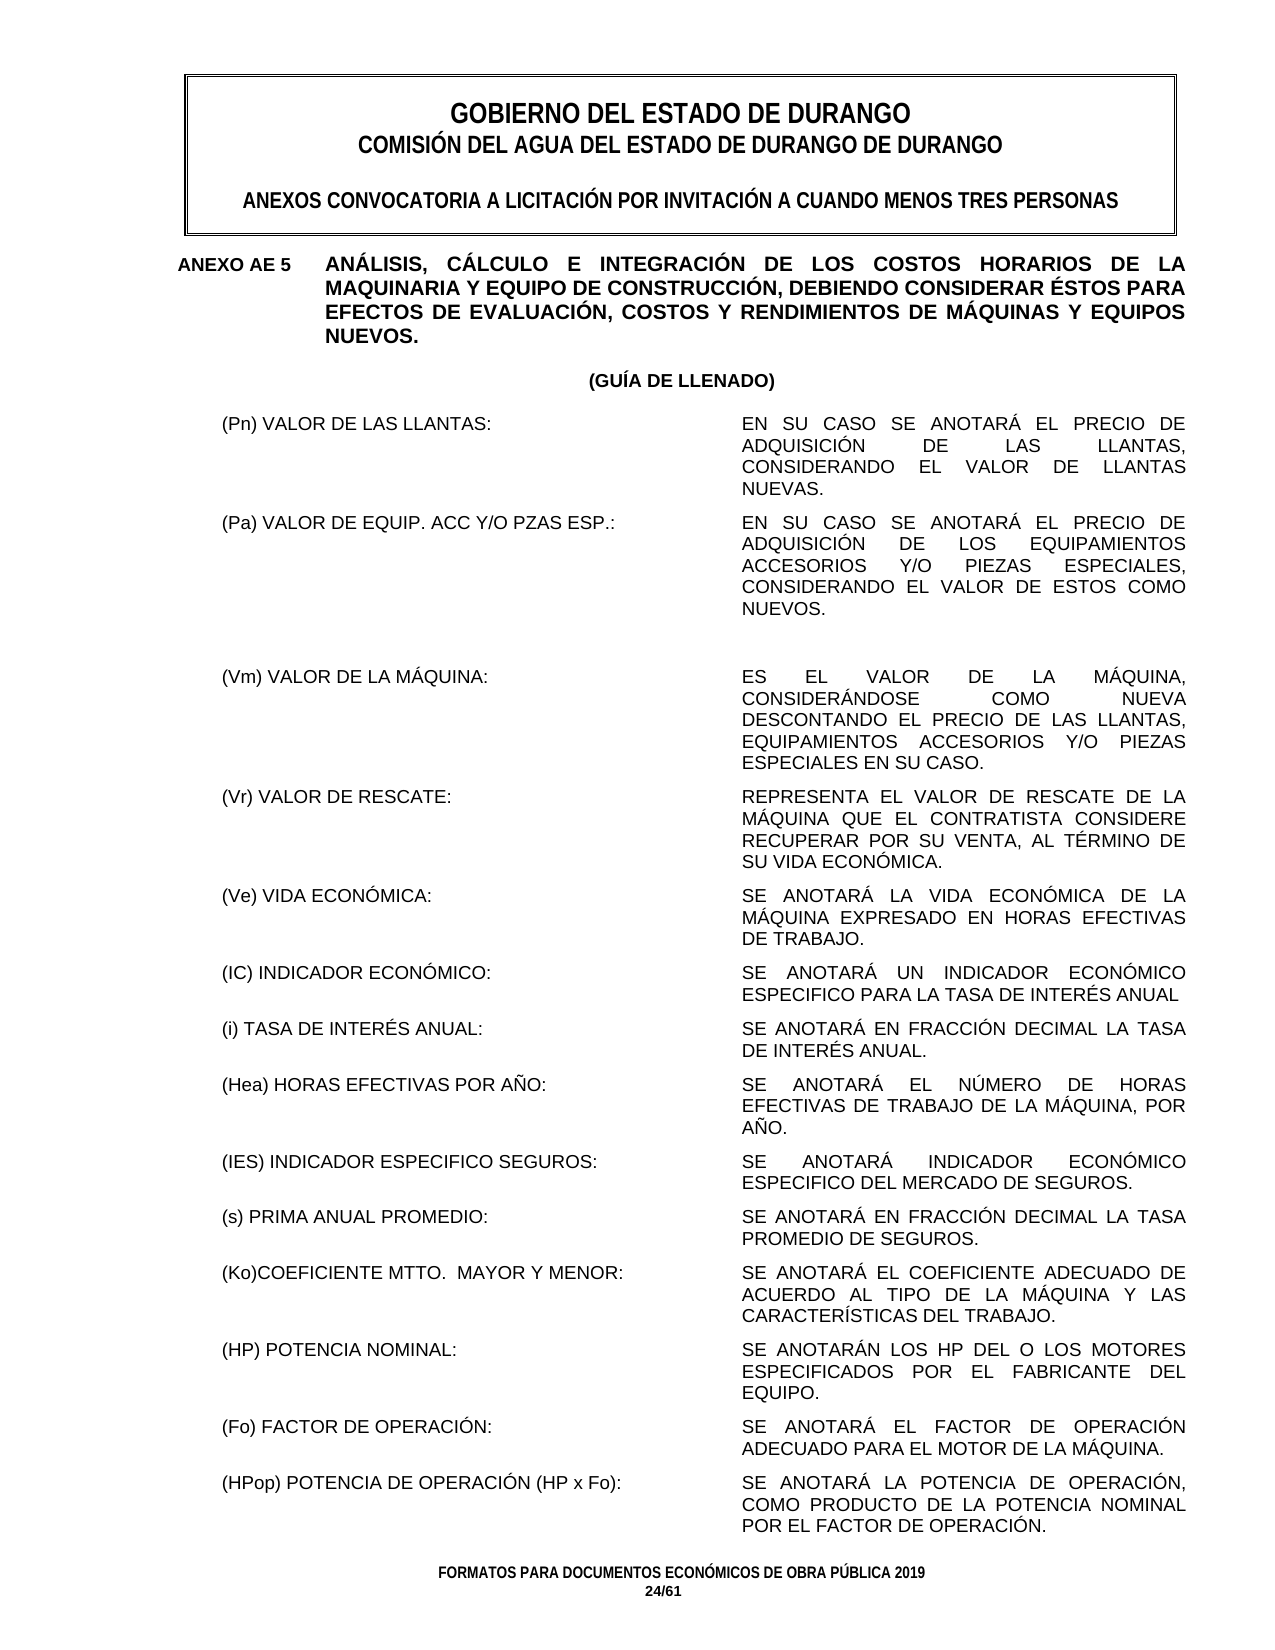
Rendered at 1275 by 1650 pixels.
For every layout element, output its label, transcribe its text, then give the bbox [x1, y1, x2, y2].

text (Hea) HORAS EFECTIVAS POR AÑO: SE ANOTARÁ EL NÚMERO DE HORAS EFECTIVAS DE TRABAJO DE LA MÁQUINA, POR AÑO. [222, 1073, 1186, 1138]
text (Pa) VALOR DE EQUIP. ACC Y/O PZAS ESP.: EN SU CASO SE ANOTARÁ EL PRECIO DE ADQUISICIÓN DE LOS EQUIPAMIENTOS ACCESORIOS Y/O PIEZAS ESPECIALES, CONSIDERANDO EL VALOR DE ESTOS COMO NUEVOS. [222, 512, 1186, 619]
text (Pn) VALOR DE LAS LLANTAS: EN SU CASO SE ANOTARÁ EL PRECIO DE ADQUISICIÓN DE LAS LLANTAS, CONSIDERANDO EL VALOR DE LLANTAS NUEVAS. [222, 413, 1186, 499]
text (i) TASA DE INTERÉS ANUAL: SE ANOTARÁ EN FRACCIÓN DECIMAL LA TASA DE INTERÉS ANUAL. [222, 1018, 1186, 1061]
text (s) PRIMA ANUAL PROMEDIO: SE ANOTARÁ EN FRACCIÓN DECIMAL LA TASA PROMEDIO DE SEGUROS. [222, 1206, 1186, 1249]
text (IC) INDICADOR ECONÓMICO: SE ANOTARÁ UN INDICADOR ECONÓMICO ESPECIFICO PARA LA TASA DE INTERÉS ANUAL [222, 962, 1186, 1005]
text (Fo) FACTOR DE OPERACIÓN: SE ANOTARÁ EL FACTOR DE OPERACIÓN ADECUADO PARA EL MOTOR DE LA MÁQUINA. [222, 1416, 1186, 1459]
text (Vr) VALOR DE RESCATE: REPRESENTA EL VALOR DE RESCATE DE LA MÁQUINA QUE EL CONTRATISTA CONSIDERE RECUPERAR POR SU VENTA, AL TÉRMINO DE SU VIDA ECONÓMICA. [222, 786, 1186, 872]
text (Ko)COEFICIENTE MTTO. MAYOR Y MENOR: SE ANOTARÁ EL COEFICIENTE ADECUADO DE ACUERDO AL TIPO DE LA MÁQUINA Y LAS CARACTERÍSTICAS DEL TRABAJO. [222, 1262, 1186, 1327]
text (Vm) VALOR DE LA MÁQUINA: ES EL VALOR DE LA MÁQUINA, CONSIDERÁNDOSE COMO NUEVA DESCONTANDO EL PRECIO DE LAS LLANTAS, EQUIPAMIENTOS ACCESORIOS Y/O PIEZAS ESPECIALES EN SU CASO. [222, 666, 1186, 774]
text (IES) INDICADOR ESPECIFICO SEGUROS: SE ANOTARÁ INDICADOR ECONÓMICO ESPECIFICO DEL MERCADO DE SEGUROS. [222, 1151, 1186, 1194]
text (Ve) VIDA ECONÓMICA: SE ANOTARÁ LA VIDA ECONÓMICA DE LA MÁQUINA EXPRESADO EN HORAS EFECTIVAS DE TRABAJO. [222, 885, 1186, 950]
text (HP) POTENCIA NOMINAL: SE ANOTARÁN LOS HP DEL O LOS MOTORES ESPECIFICADOS POR EL FABRICANTE DEL EQUIPO. [222, 1339, 1186, 1404]
text (HPop) POTENCIA DE OPERACIÓN (HP x Fo): SE ANOTARÁ LA POTENCIA DE OPERACIÓN, COMO PRODUCTO DE LA POTENCIA NOMINAL POR EL FACTOR DE OPERACIÓN. [222, 1472, 1186, 1537]
